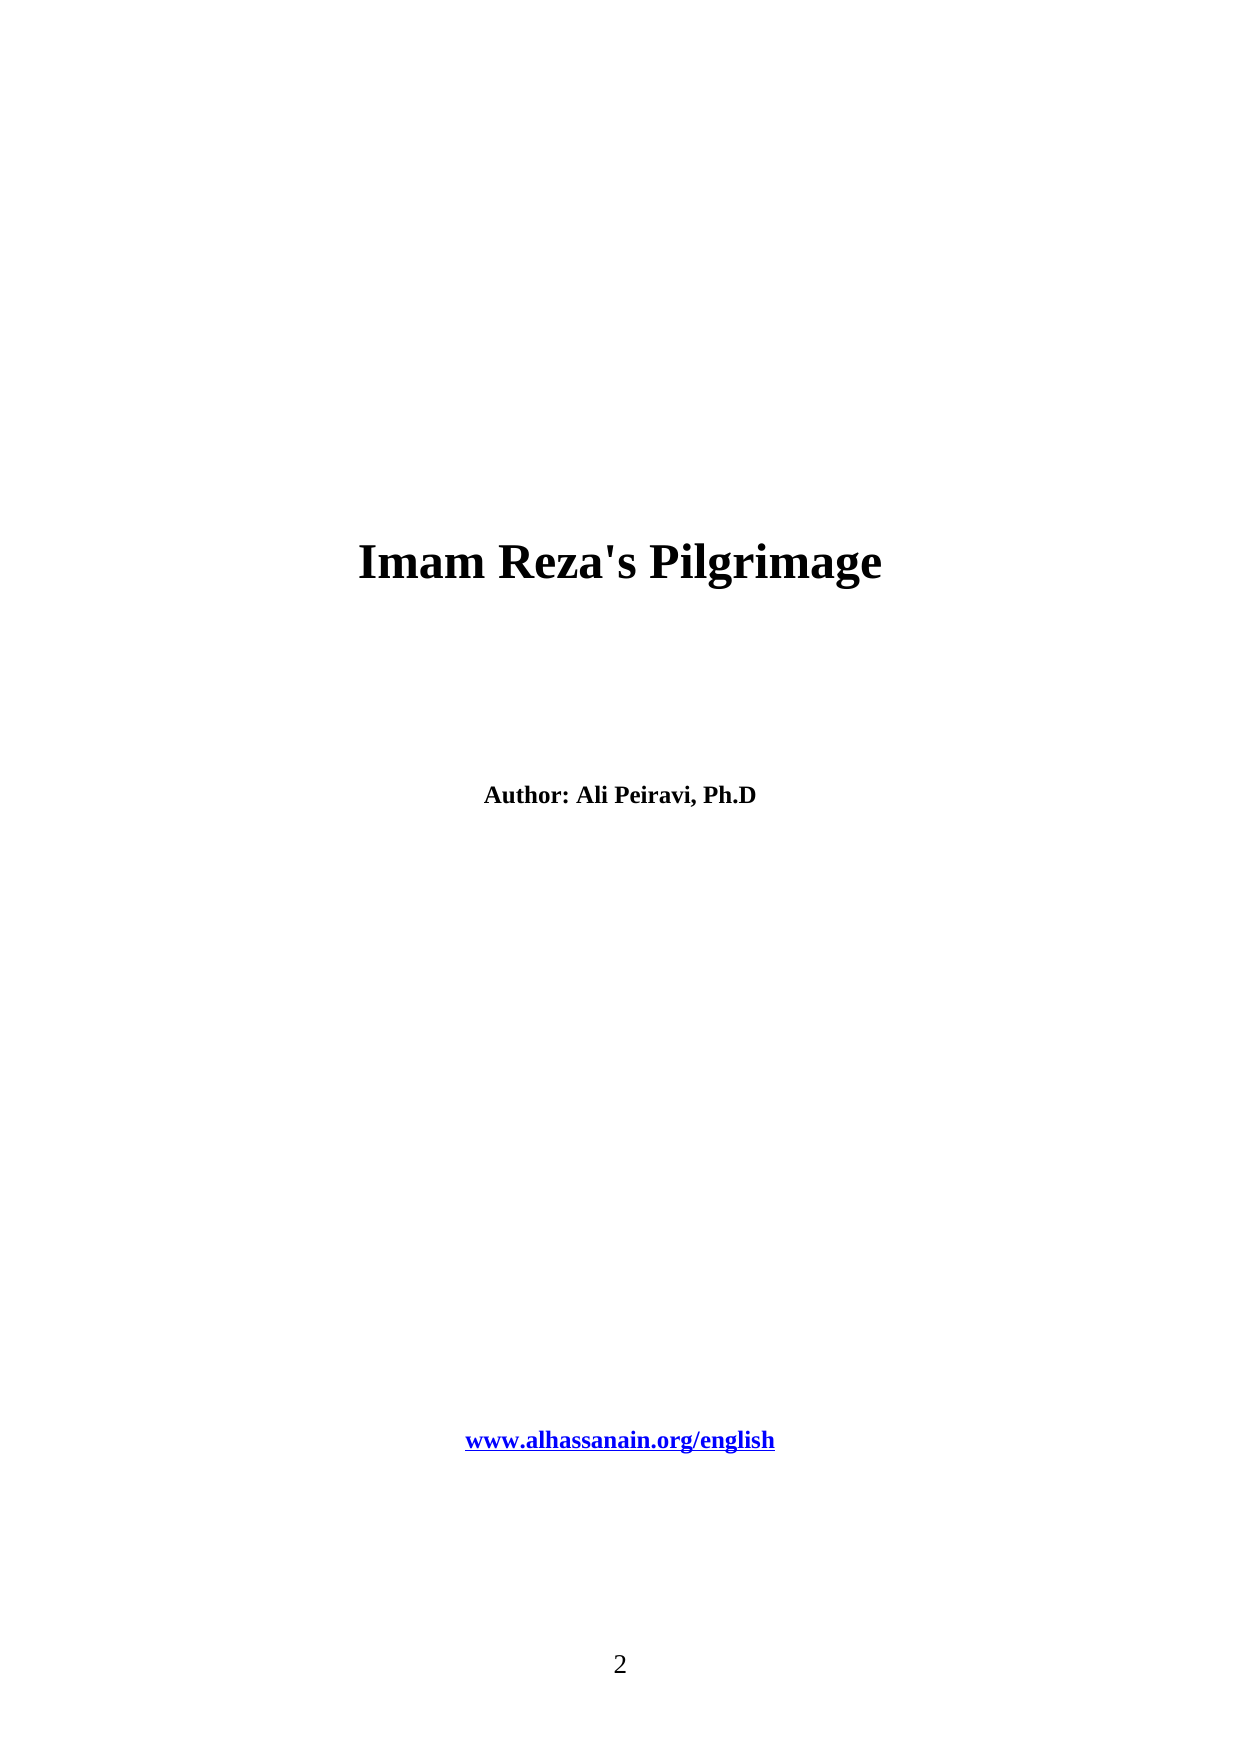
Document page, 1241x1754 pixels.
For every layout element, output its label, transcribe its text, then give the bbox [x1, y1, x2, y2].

text Imam Reza's Pilgrimage [236, 532, 1004, 590]
text www.alhassanain.org/english [236, 1425, 1004, 1453]
text Author: Ali Peiravi, Ph.D [236, 780, 1004, 808]
